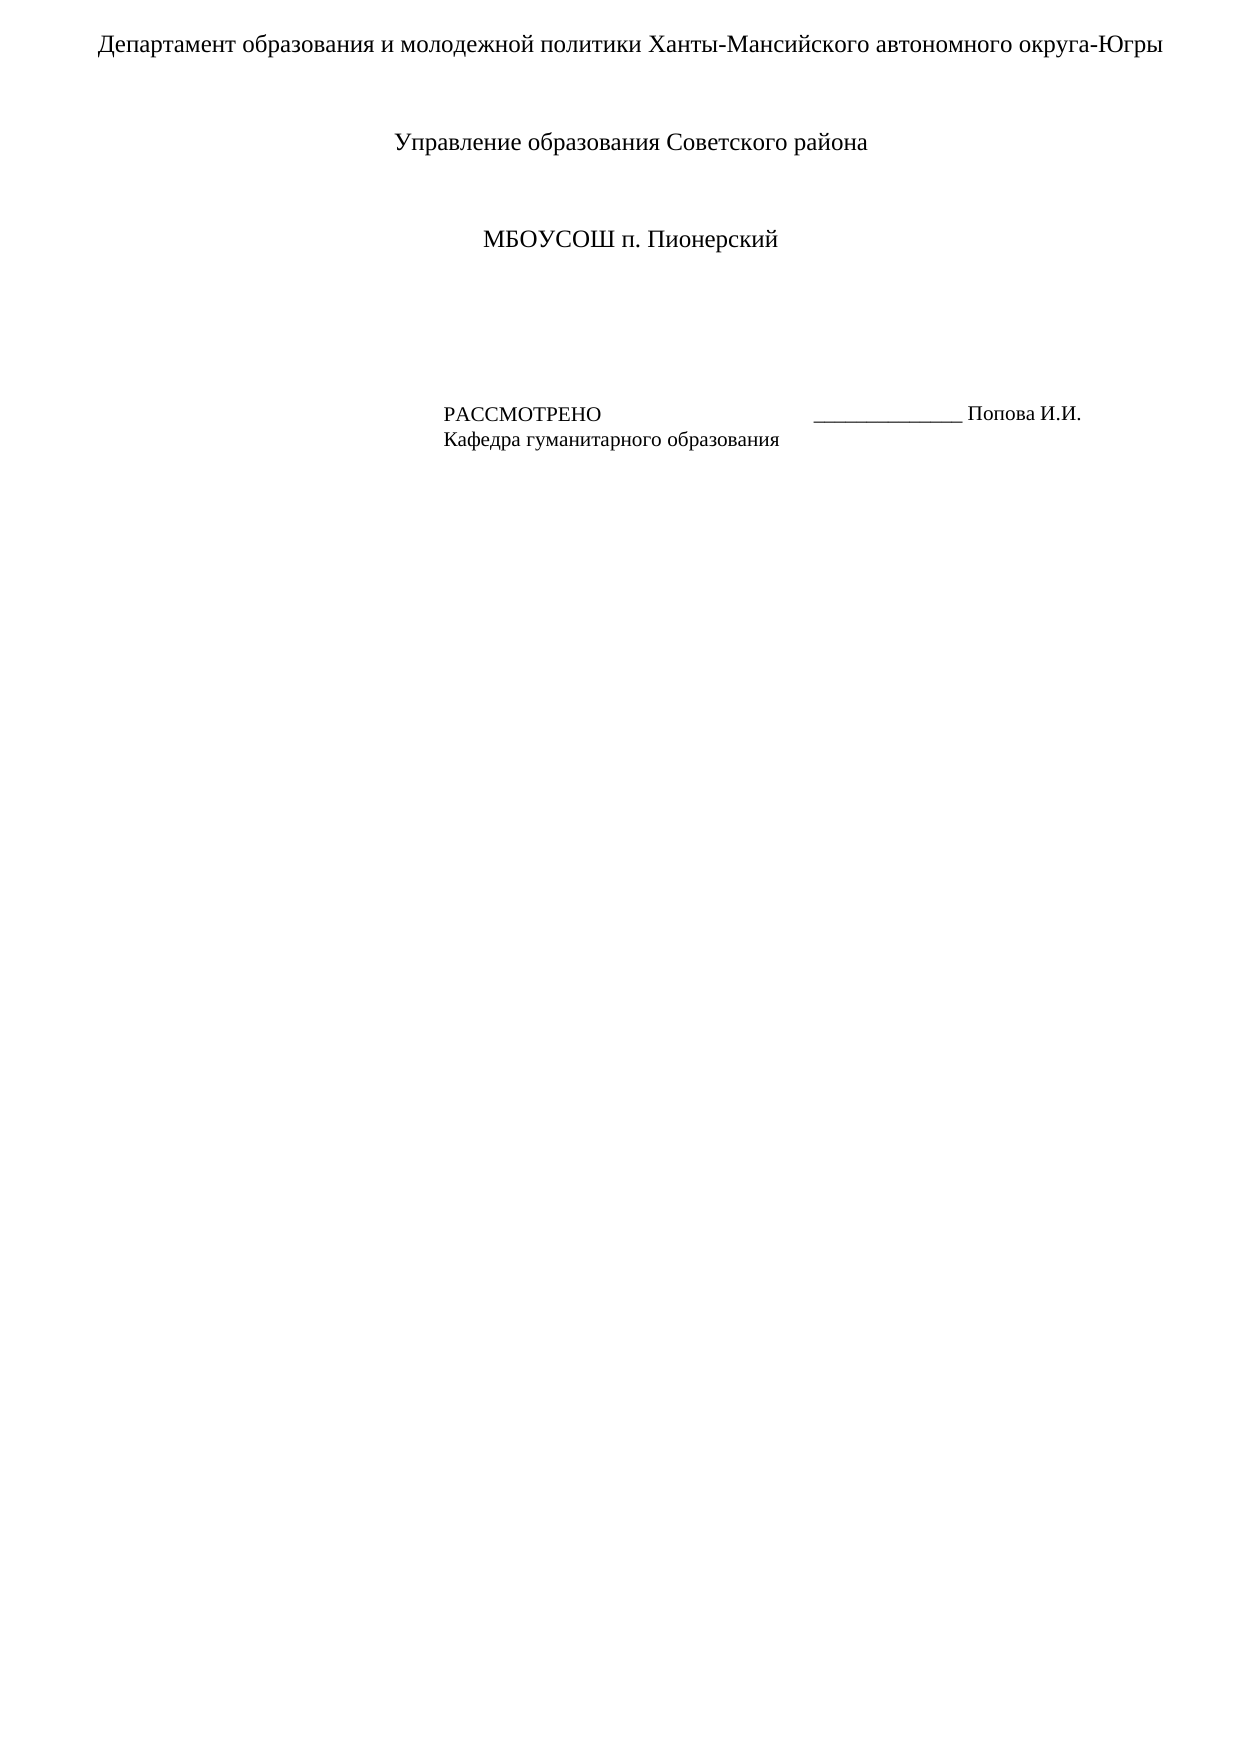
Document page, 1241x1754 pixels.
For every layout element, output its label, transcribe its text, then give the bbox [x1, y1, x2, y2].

text РАССМОТРЕНО Кафедра гуманитарного образования [443, 402, 780, 451]
text Департамент образования и молодежной политики Ханты-Мансийского автономного округа-Югры [96, 31, 1165, 58]
text ______________ Попова И.И. [795, 402, 1081, 425]
text МБОУСОШ п. Пионерский [96, 225, 1165, 252]
text Управление образования Советского района [96, 128, 1165, 155]
